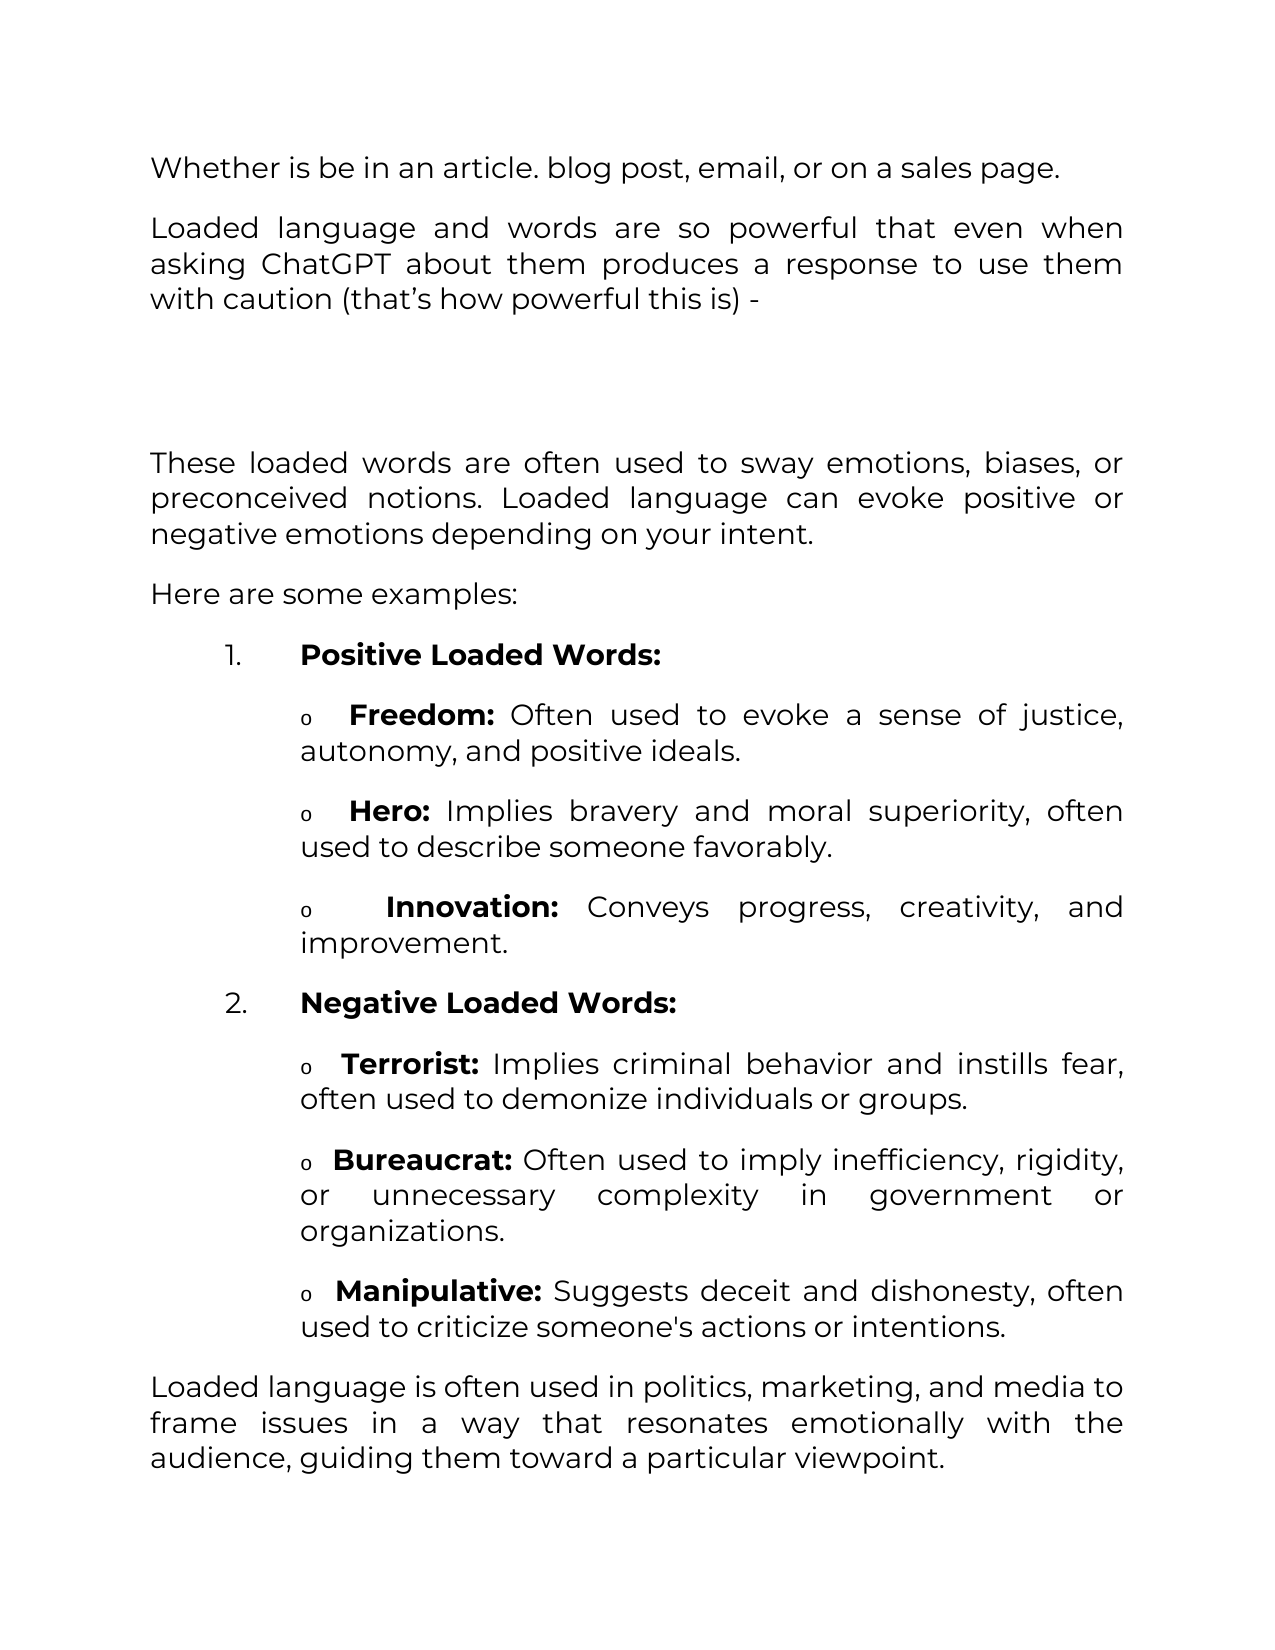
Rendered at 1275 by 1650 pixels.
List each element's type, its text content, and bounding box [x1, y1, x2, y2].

text Here are some examples: [150, 576, 1125, 612]
text Whether is be in an article. blog post, email, or on a sales page. [150, 150, 1125, 186]
text o Bureaucrat: Often used to imply inefficiency, rigidity, or unnecessary complexity in government or organizations. [300, 1142, 1125, 1249]
text o Terrorist: Implies criminal behavior and instills fear, often used to demonize individuals or groups. [300, 1046, 1125, 1117]
text 1. Positive Loaded Words: [225, 637, 1125, 672]
text These loaded words are often used to sway emotions, biases, or preconceived notions. Loaded language can evoke positive or negative emotions depending on your intent. [150, 445, 1125, 551]
text Loaded language and words are so powerful that even when asking ChatGPT about them produces a response to use them with caution (that’s how powerful this is) - [150, 211, 1125, 317]
text Loaded language is often used in politics, marketing, and media to frame issues in a way that resonates emotionally with the audience, guiding them toward a particular viewpoint. [150, 1370, 1125, 1476]
text o Manipulative: Suggests deceit and dishonesty, often used to criticize someone's actions or intentions. [300, 1274, 1125, 1345]
text o Hero: Implies bravery and moral superiority, often used to describe someone favorably. [300, 793, 1125, 864]
text o Freedom: Often used to evoke a sense of justice, autonomy, and positive ideals. [300, 697, 1125, 768]
text 2. Negative Loaded Words: [225, 986, 1125, 1021]
text o Innovation: Conveys progress, creativity, and improvement. [300, 889, 1125, 961]
